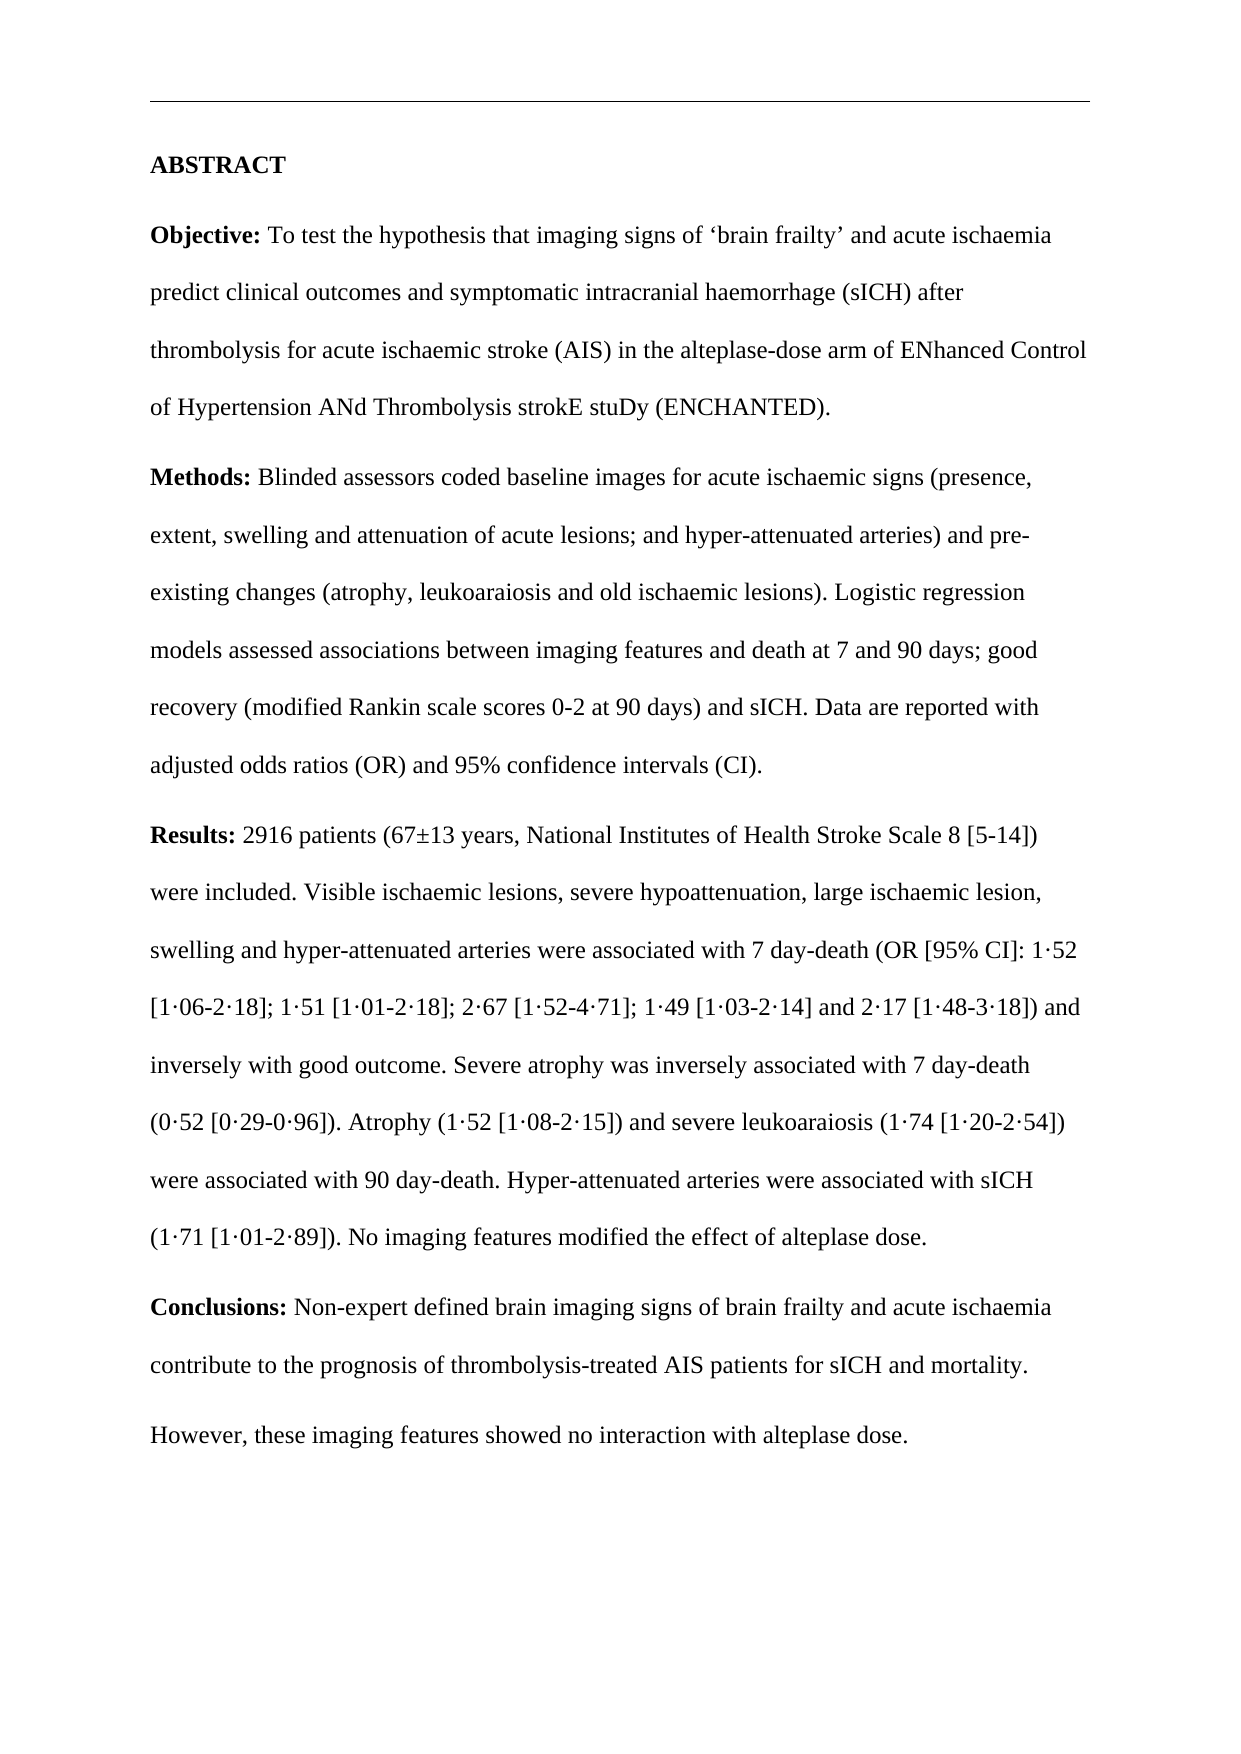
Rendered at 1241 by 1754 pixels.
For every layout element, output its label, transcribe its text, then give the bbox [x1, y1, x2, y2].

text Conclusions: Non-expert defined brain imaging signs of brain frailty and acute ischaemia contribute to the prognosis of thrombolysis-treated AIS patients for sICH and mortality. [150, 1292, 1090, 1379]
text Objective: To test the hypothesis that imaging signs of ‘brain frailty’ and acute ischaemia predict clinical outcomes and symptomatic intracranial haemorrhage (sICH) after thrombolysis for acute ischaemic stroke (AIS) in the alteplase-dose arm of ENhanced Control of Hypertension ANd Thrombolysis strokE stuDy (ENCHANTED). [150, 220, 1090, 421]
text ABSTRACT [150, 150, 1090, 179]
text Methods: Blinded assessors coded baseline images for acute ischaemic signs (presence, extent, swelling and attenuation of acute lesions; and hyper-attenuated arteries) and pre-existing changes (atrophy, leukoaraiosis and old ischaemic lesions). Logistic regression models assessed associations between imaging features and death at 7 and 90 days; good recovery (modified Rankin scale scores 0-2 at 90 days) and sICH. Data are reported with adjusted odds ratios (OR) and 95% confidence intervals (CI). [150, 462, 1090, 779]
text Results: 2916 patients (67±13 years, National Institutes of Health Stroke Scale 8 [5-14]) were included. Visible ischaemic lesions, severe hypoattenuation, large ischaemic lesion, swelling and hyper-attenuated arteries were associated with 7 day-death (OR [95% CI]: 1·52 [1·06-2·18]; 1·51 [1·01-2·18]; 2·67 [1·52-4·71]; 1·49 [1·03-2·14] and 2·17 [1·48-3·18]) and inversely with good outcome. Severe atrophy was inversely associated with 7 day-death (0·52 [0·29-0·96]). Atrophy (1·52 [1·08-2·15]) and severe leukoaraiosis (1·74 [1·20-2·54]) were associated with 90 day-death. Hyper-attenuated arteries were associated with sICH (1·71 [1·01-2·89]). No imaging features modified the effect of alteplase dose. [150, 820, 1090, 1251]
text However, these imaging features showed no interaction with alteplase dose. [150, 1420, 1090, 1449]
